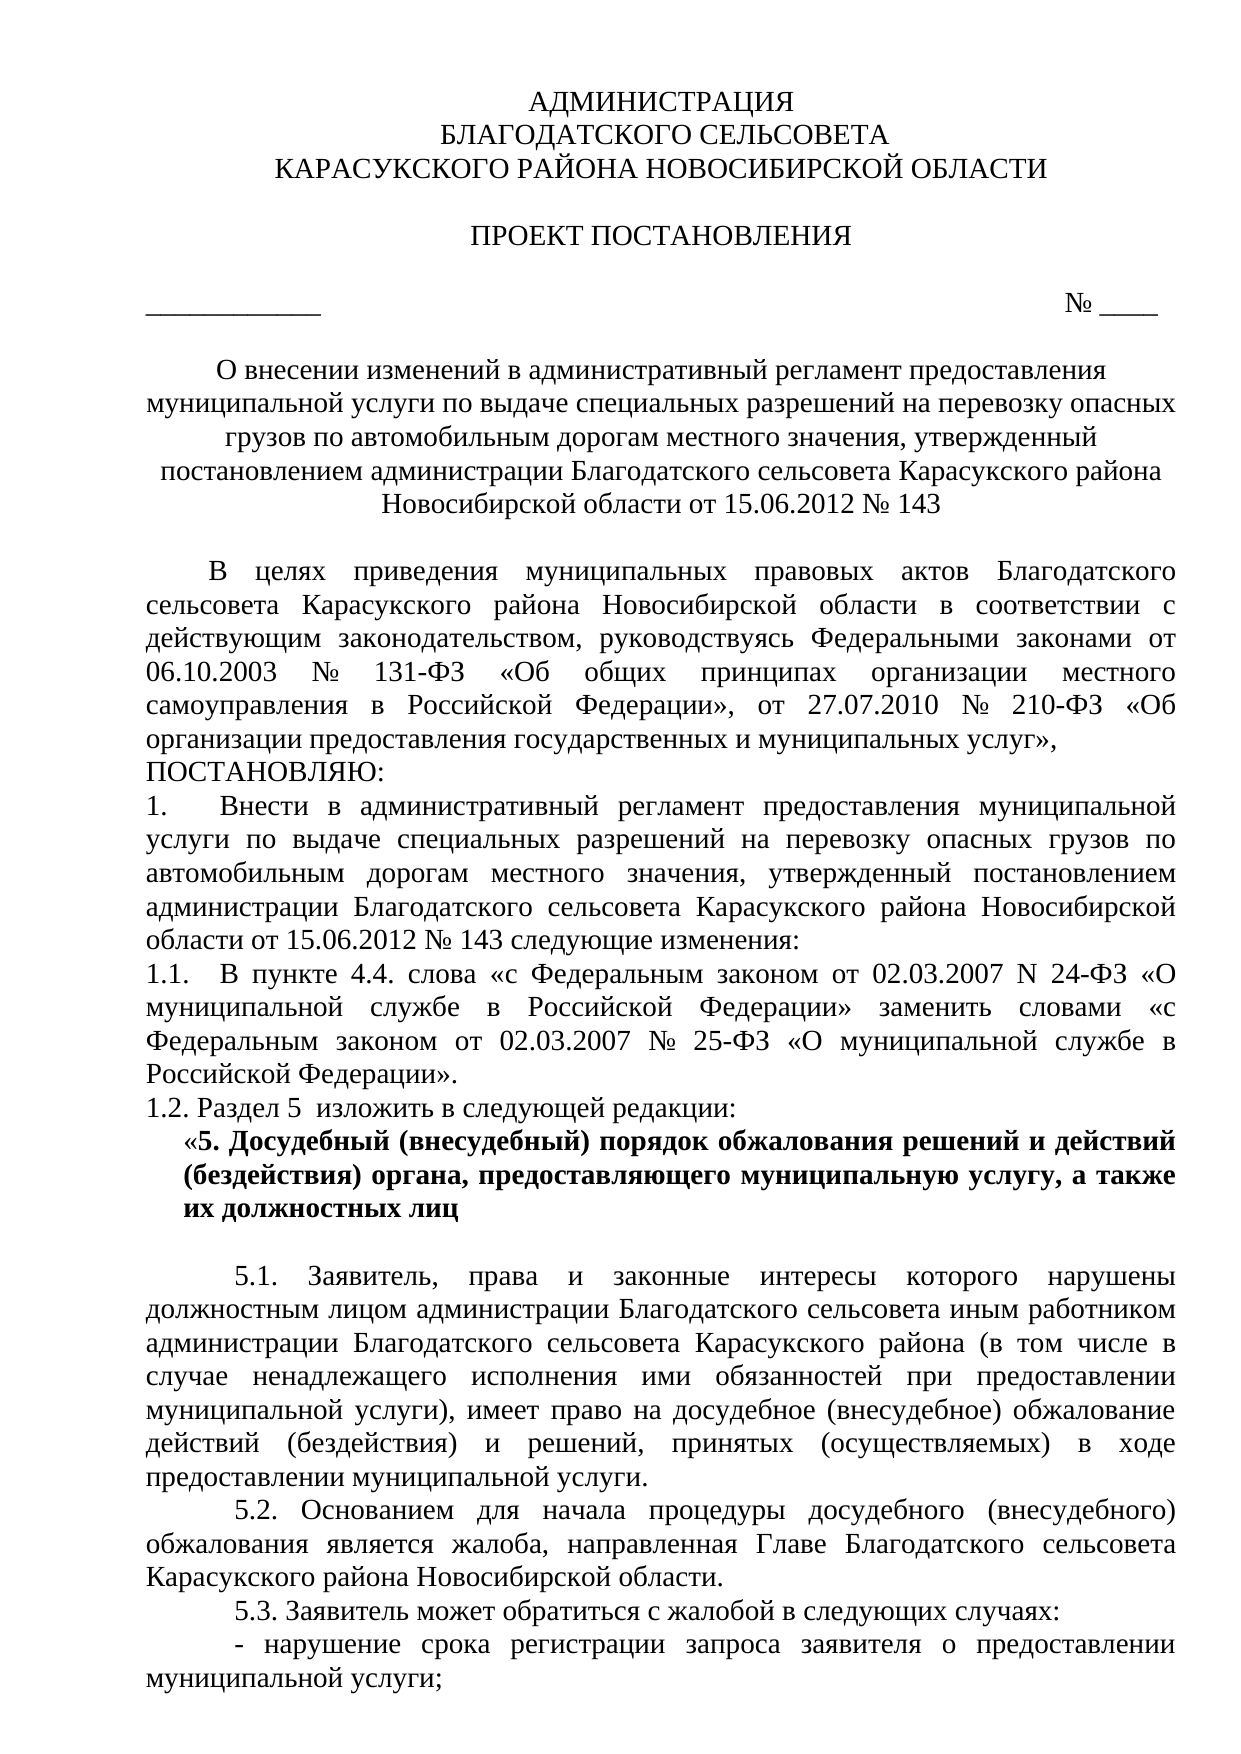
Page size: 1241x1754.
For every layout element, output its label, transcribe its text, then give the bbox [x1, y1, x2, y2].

text О внесении изменений в административный регламент предоставления муниципальной услуги по выдаче специальных разрешений на перевозку опасных грузов по автомобильным дорогам местного значения, утвержденный постановлением администрации Благодатского сельсовета Карасукского района Новосибирской области от 15.06.2012 № 143 [146, 352, 1177, 520]
text «5. Досудебный (внесудебный) порядок обжалования решений и действий (бездействия) органа, предоставляющего муниципальную услугу, а также их должностных лиц [183, 1123, 1177, 1224]
text ПОСТАНОВЛЯЮ: [146, 754, 1177, 788]
text ____________ № ____ [146, 285, 1177, 318]
subtitle ПРОЕКТ ПОСТАНОВЛЕНИЯ [146, 218, 1177, 251]
text 1.2. Раздел 5 изложить в следующей редакции: [146, 1090, 1177, 1123]
text В целях приведения муниципальных правовых актов Благодатского сельсовета Карасукского района Новосибирской области в соответствии с действующим законодательством, руководствуясь Федеральными законами от 06.10.2003 № 131-ФЗ «Об общих принципах организации местного самоуправления в Российской Федерации», от 27.07.2010 № 210-ФЗ «Об организации предоставления государственных и муниципальных услуг», [146, 553, 1177, 754]
list Внести в административный регламент предоставления муниципальной услуги по выдаче специальных разрешений на перевозку опасных грузов по автомобильным дорогам местного значения, утвержденный постановлением администрации Благодатского сельсовета Карасукского района Новосибирской области от 15.06.2012 № 143 следующие изменения: [146, 788, 1177, 956]
text КАРАСУКСКОГО РАЙОНА НОВОСИБИРСКОЙ ОБЛАСТИ [146, 151, 1177, 184]
text 5.3. Заявитель может обратиться с жалобой в следующих случаях: [146, 1593, 1177, 1627]
text АДМИНИСТРАЦИЯ [146, 84, 1177, 117]
text БЛАГОДАТСКОГО СЕЛЬСОВЕТА [146, 117, 1177, 151]
text 5.1. Заявитель, права и законные интересы которого нарушены должностным лицом администрации Благодатского сельсовета иным работником администрации Благодатского сельсовета Карасукского района (в том числе в случае ненадлежащего исполнения ими обязанностей при предоставлении муниципальной услуги), имеет право на досудебное (внесудебное) обжалование действий (бездействия) и решений, принятых (осуществляемых) в ходе предоставлении муниципальной услуги. [146, 1258, 1177, 1492]
text - нарушение срока регистрации запроса заявителя о предоставлении муниципальной услуги; [146, 1627, 1177, 1694]
text 5.2. Основанием для начала процедуры досудебного (внесудебного) обжалования является жалоба, направленная Главе Благодатского сельсовета Карасукского района Новосибирской области. [146, 1492, 1177, 1593]
list В пункте 4.4. слова «с Федеральным законом от 02.03.2007 N 24-ФЗ «О муниципальной службе в Российской Федерации» заменить словами «с Федеральным законом от 02.03.2007 № 25-ФЗ «О муниципальной службе в Российской Федерации». [146, 956, 1177, 1090]
